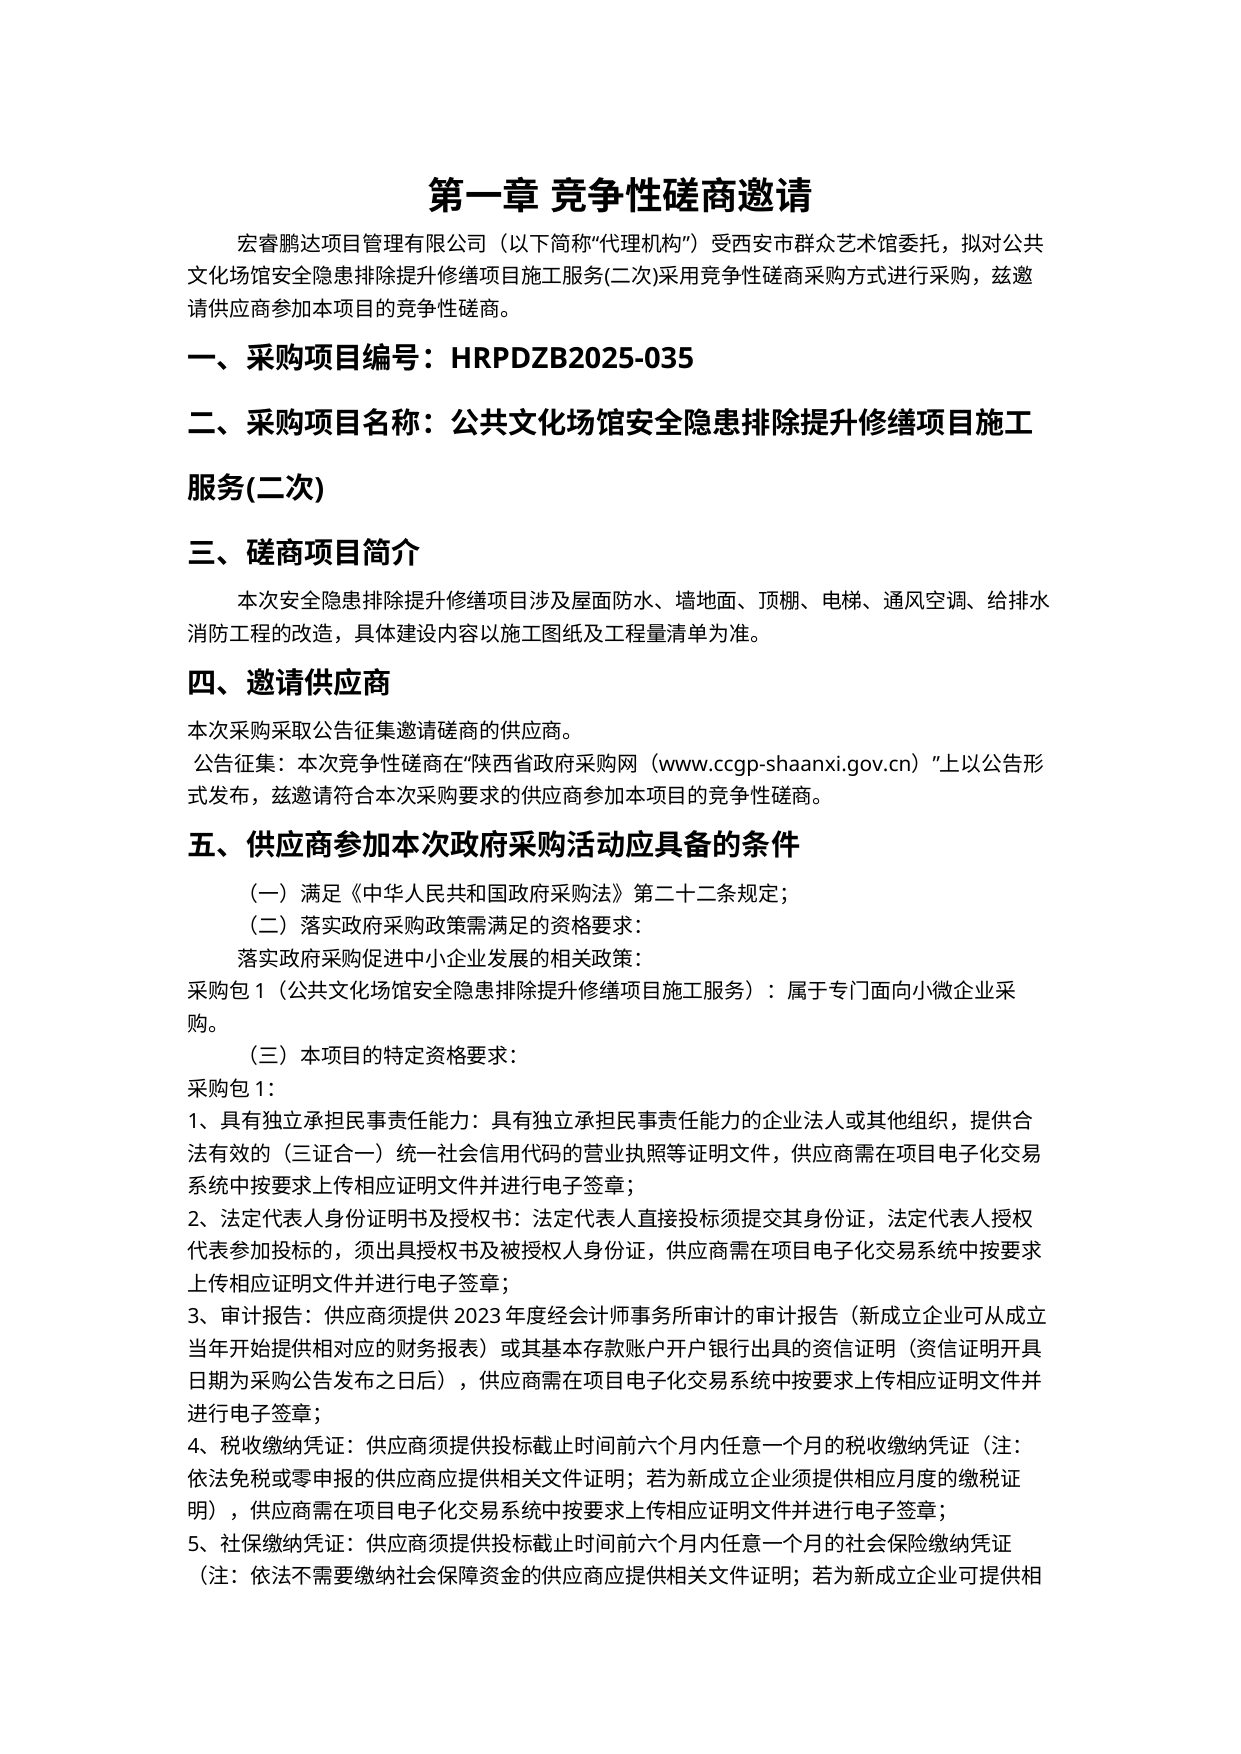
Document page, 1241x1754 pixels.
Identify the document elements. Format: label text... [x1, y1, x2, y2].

text 2、法定代表人身份证明书及授权书：法定代表人直接投标须提交其身份证，法定代表人授权代表参加投标的，须出具授权书及被授权人身份证，供应商需在项目电子化交易系统中按要求上传相应证明文件并进行电子签章； [187, 1202, 1053, 1299]
text 三、磋商项目简介 [187, 519, 1053, 584]
text 4、税收缴纳凭证：供应商须提供投标截止时间前六个月内任意一个月的税收缴纳凭证（注：依法免税或零申报的供应商应提供相关文件证明；若为新成立企业须提供相应月度的缴税证明），供应商需在项目电子化交易系统中按要求上传相应证明文件并进行电子签章； [187, 1429, 1053, 1527]
text （二）落实政府采购政策需满足的资格要求： [187, 909, 1053, 942]
text 五、供应商参加本次政府采购活动应具备的条件 [187, 812, 1053, 877]
text 一、采购项目编号：HRPDZB2025-035 [187, 324, 1053, 389]
text 采购包1： [187, 1072, 1053, 1104]
text 公告征集：本次竞争性磋商在“陕西省政府采购网（www.ccgp-shaanxi.gov.cn）”上以公告形式发布，兹邀请符合本次采购要求的供应商参加本项目的竞争性磋商。 [187, 747, 1053, 812]
text 宏睿鹏达项目管理有限公司（以下简称“代理机构”）受西安市群众艺术馆委托，拟对公共文化场馆安全隐患排除提升修缮项目施工服务(二次)采用竞争性磋商采购方式进行采购，兹邀请供应商参加本项目的竞争性磋商。 [187, 227, 1053, 324]
text 本次安全隐患排除提升修缮项目涉及屋面防水、墙地面、顶棚、电梯、通风空调、给排水消防工程的改造，具体建设内容以施工图纸及工程量清单为准。 [187, 584, 1053, 649]
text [187, 1527, 1053, 1592]
text 二、采购项目名称：公共文化场馆安全隐患排除提升修缮项目施工服务(二次) [187, 389, 1053, 519]
text （三）本项目的特定资格要求： [187, 1039, 1053, 1072]
text 第一章 竞争性磋商邀请 [187, 162, 1053, 227]
text 四、邀请供应商 [187, 649, 1053, 714]
text 1、具有独立承担民事责任能力：具有独立承担民事责任能力的企业法人或其他组织，提供合法有效的（三证合一）统一社会信用代码的营业执照等证明文件，供应商需在项目电子化交易系统中按要求上传相应证明文件并进行电子签章； [187, 1104, 1053, 1202]
text 3、审计报告：供应商须提供2023年度经会计师事务所审计的审计报告（新成立企业可从成立当年开始提供相对应的财务报表）或其基本存款账户开户银行出具的资信证明（资信证明开具日期为采购公告发布之日后），供应商需在项目电子化交易系统中按要求上传相应证明文件并进行电子签章； [187, 1299, 1053, 1429]
text 落实政府采购促进中小企业发展的相关政策： [187, 942, 1053, 974]
text 采购包1（公共文化场馆安全隐患排除提升修缮项目施工服务）：属于专门面向小微企业采购。 [187, 974, 1053, 1039]
text （一）满足《中华人民共和国政府采购法》第二十二条规定； [187, 877, 1053, 909]
text 本次采购采取公告征集邀请磋商的供应商。 [187, 714, 1053, 747]
